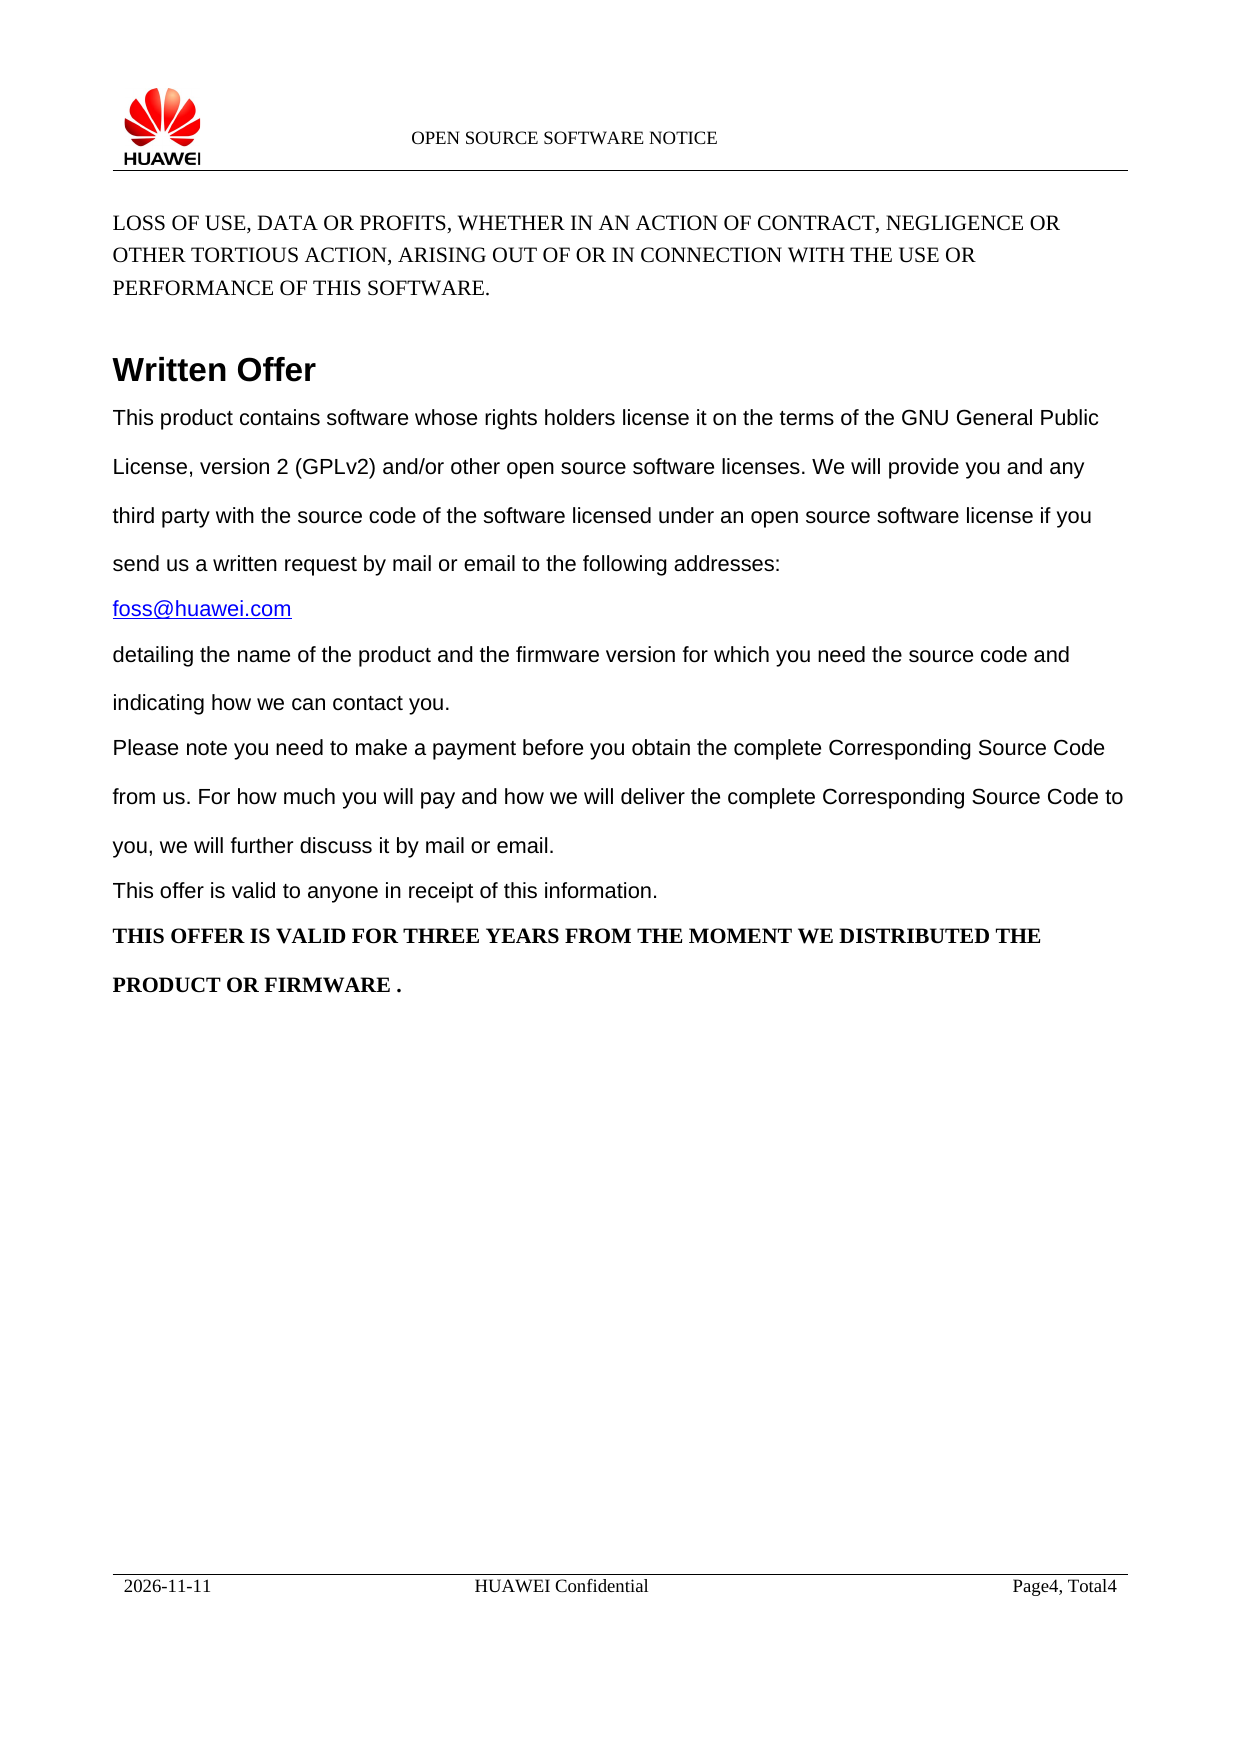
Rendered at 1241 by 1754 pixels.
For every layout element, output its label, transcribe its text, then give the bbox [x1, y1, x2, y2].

picture [124, 88, 201, 165]
text detailing the name of the product and the firmware version for which you need the source code and indicating how we can contact you. [112, 638, 1128, 719]
text Written Offer [112, 336, 1128, 401]
text foss@huawei.com [112, 593, 1128, 625]
text This offer is valid to anyone in receipt of this information. [112, 874, 1128, 907]
text This product contains software whose rights holders license it on the terms of the GNU General Public License, version 2 (GPLv2) and/or other open source software licenses. We will provide you and any third party with the source code of the software licensed under an open source software license if you send us a written request by mail or email to the following addresses: [112, 401, 1128, 580]
text This offer is valid for three years from the moment we distributed the product or firmware . [112, 919, 1128, 1001]
text Please note you need to make a payment before you obtain the complete Corresponding Source Code from us. For how much you will pay and how we will deliver the complete Corresponding Source Code to you, we will further discuss it by mail or email. [112, 732, 1128, 862]
